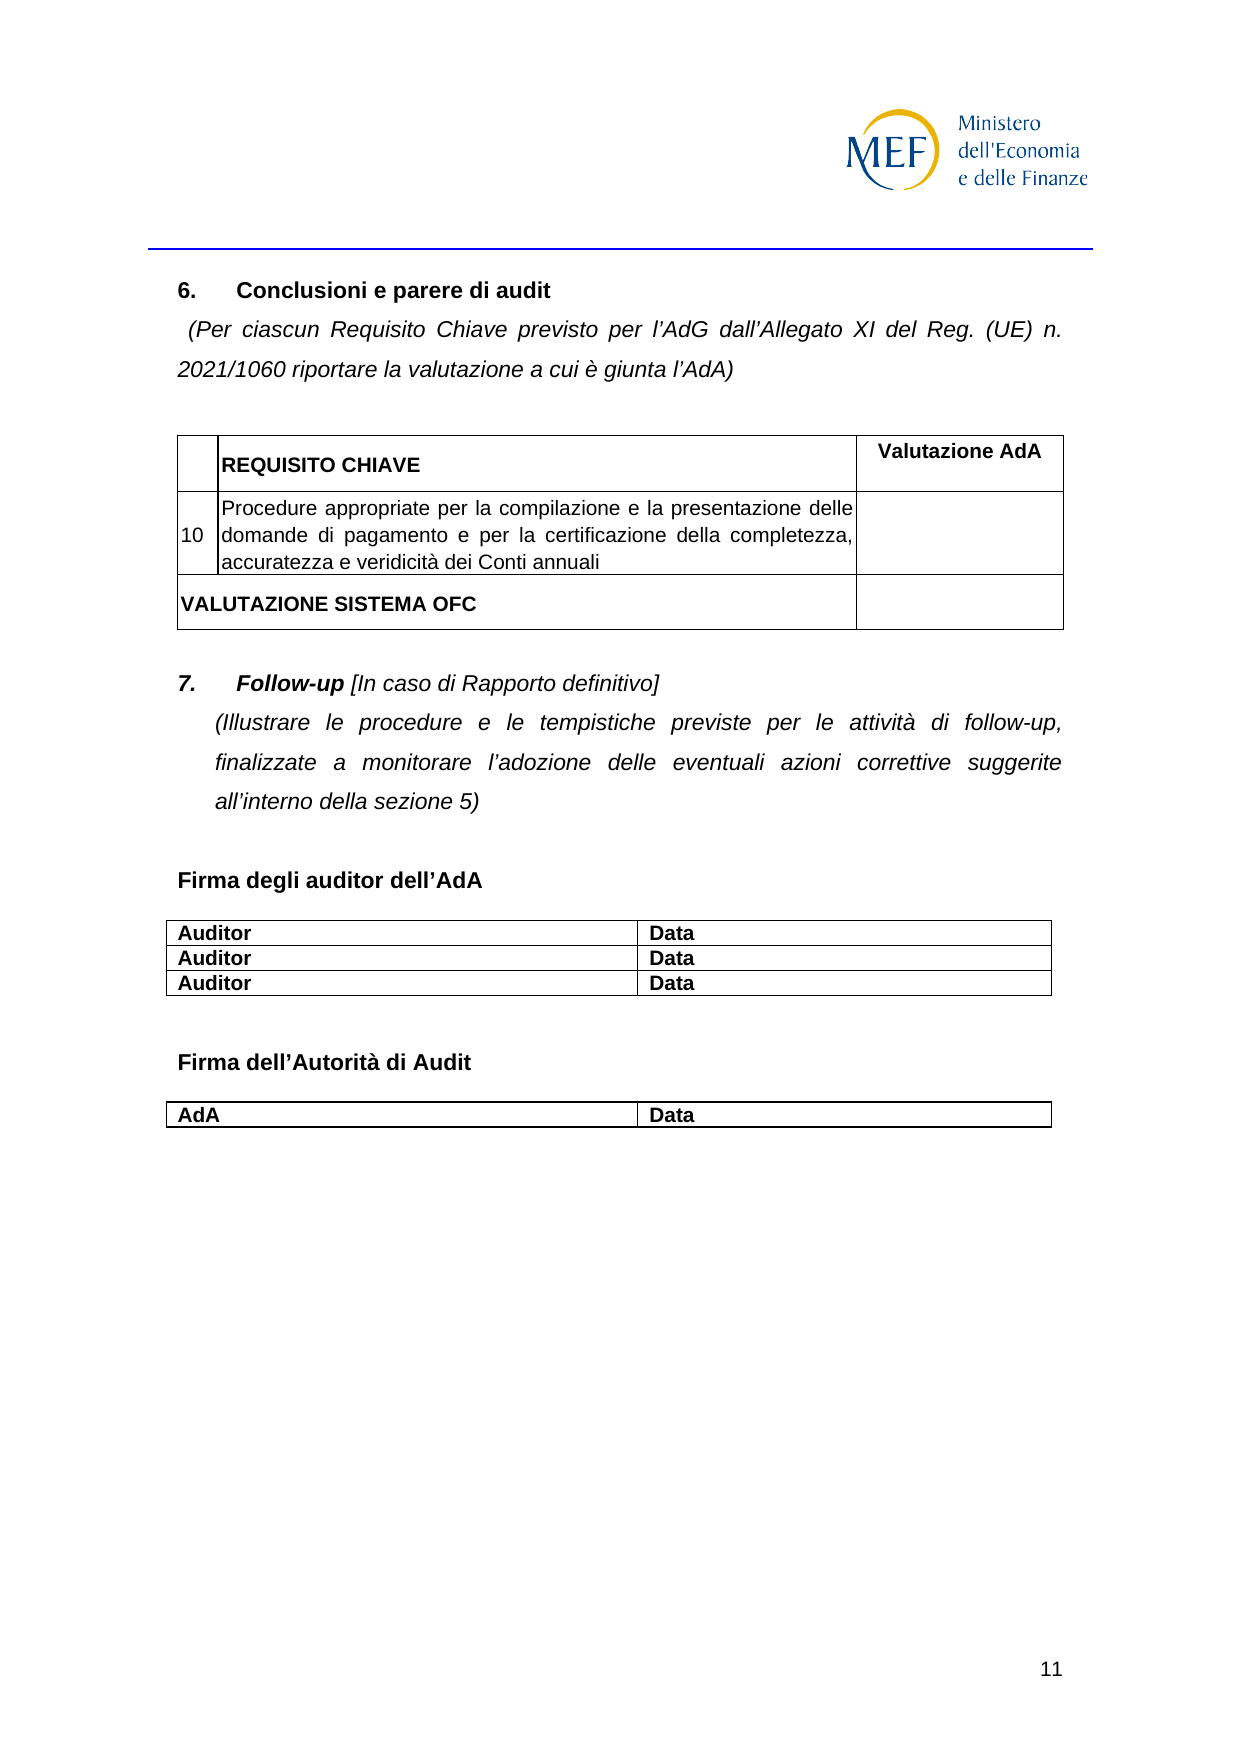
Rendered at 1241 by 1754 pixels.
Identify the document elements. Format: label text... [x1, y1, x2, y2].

table_header REQUISITO CHIAVE [219, 436, 856, 491]
list (Illustrare le procedure e le tempistiche previste per le attività di follow-up, finalizzate a monitorare l’adozione delle eventuali azioni correttive suggerite all’interno della sezione 5) [215, 709, 1063, 815]
table_header [178, 436, 217, 491]
text Firma dell’Autorità di Audit [177, 1049, 1063, 1075]
table_header AdA [167, 1103, 637, 1126]
table_cell [857, 575, 1063, 629]
table_header Auditor [167, 921, 637, 945]
table_cell Auditor [167, 971, 637, 995]
table_header Valutazione AdA [857, 436, 1063, 491]
table_header Data [638, 1103, 1051, 1126]
picture [846, 109, 1088, 190]
text Firma degli auditor dell’AdA [177, 867, 1063, 894]
table_cell Data [638, 946, 1051, 970]
table_cell VALUTAZIONE SISTEMA OFC [178, 575, 856, 629]
list Follow-up [In caso di Rapporto definitivo] [177, 670, 1063, 696]
table_cell Data [638, 971, 1051, 995]
table_cell Auditor [167, 946, 637, 970]
table_cell 10 [178, 492, 217, 573]
text (Per ciascun Requisito Chiave previsto per l’AdG dall’Allegato XI del Reg. (UE) n. 2021/1060 riportare la valutazione a cui è giunta l’AdA) [177, 316, 1063, 382]
table_cell Procedure appropriate per la compilazione e la presentazione delle domande di pagamento e per la certificazione della completezza, accuratezza e veridicità dei Conti annuali [219, 492, 856, 573]
table_cell [857, 492, 1063, 573]
list Conclusioni e parere di audit [177, 277, 1063, 303]
table_header Data [638, 921, 1051, 945]
